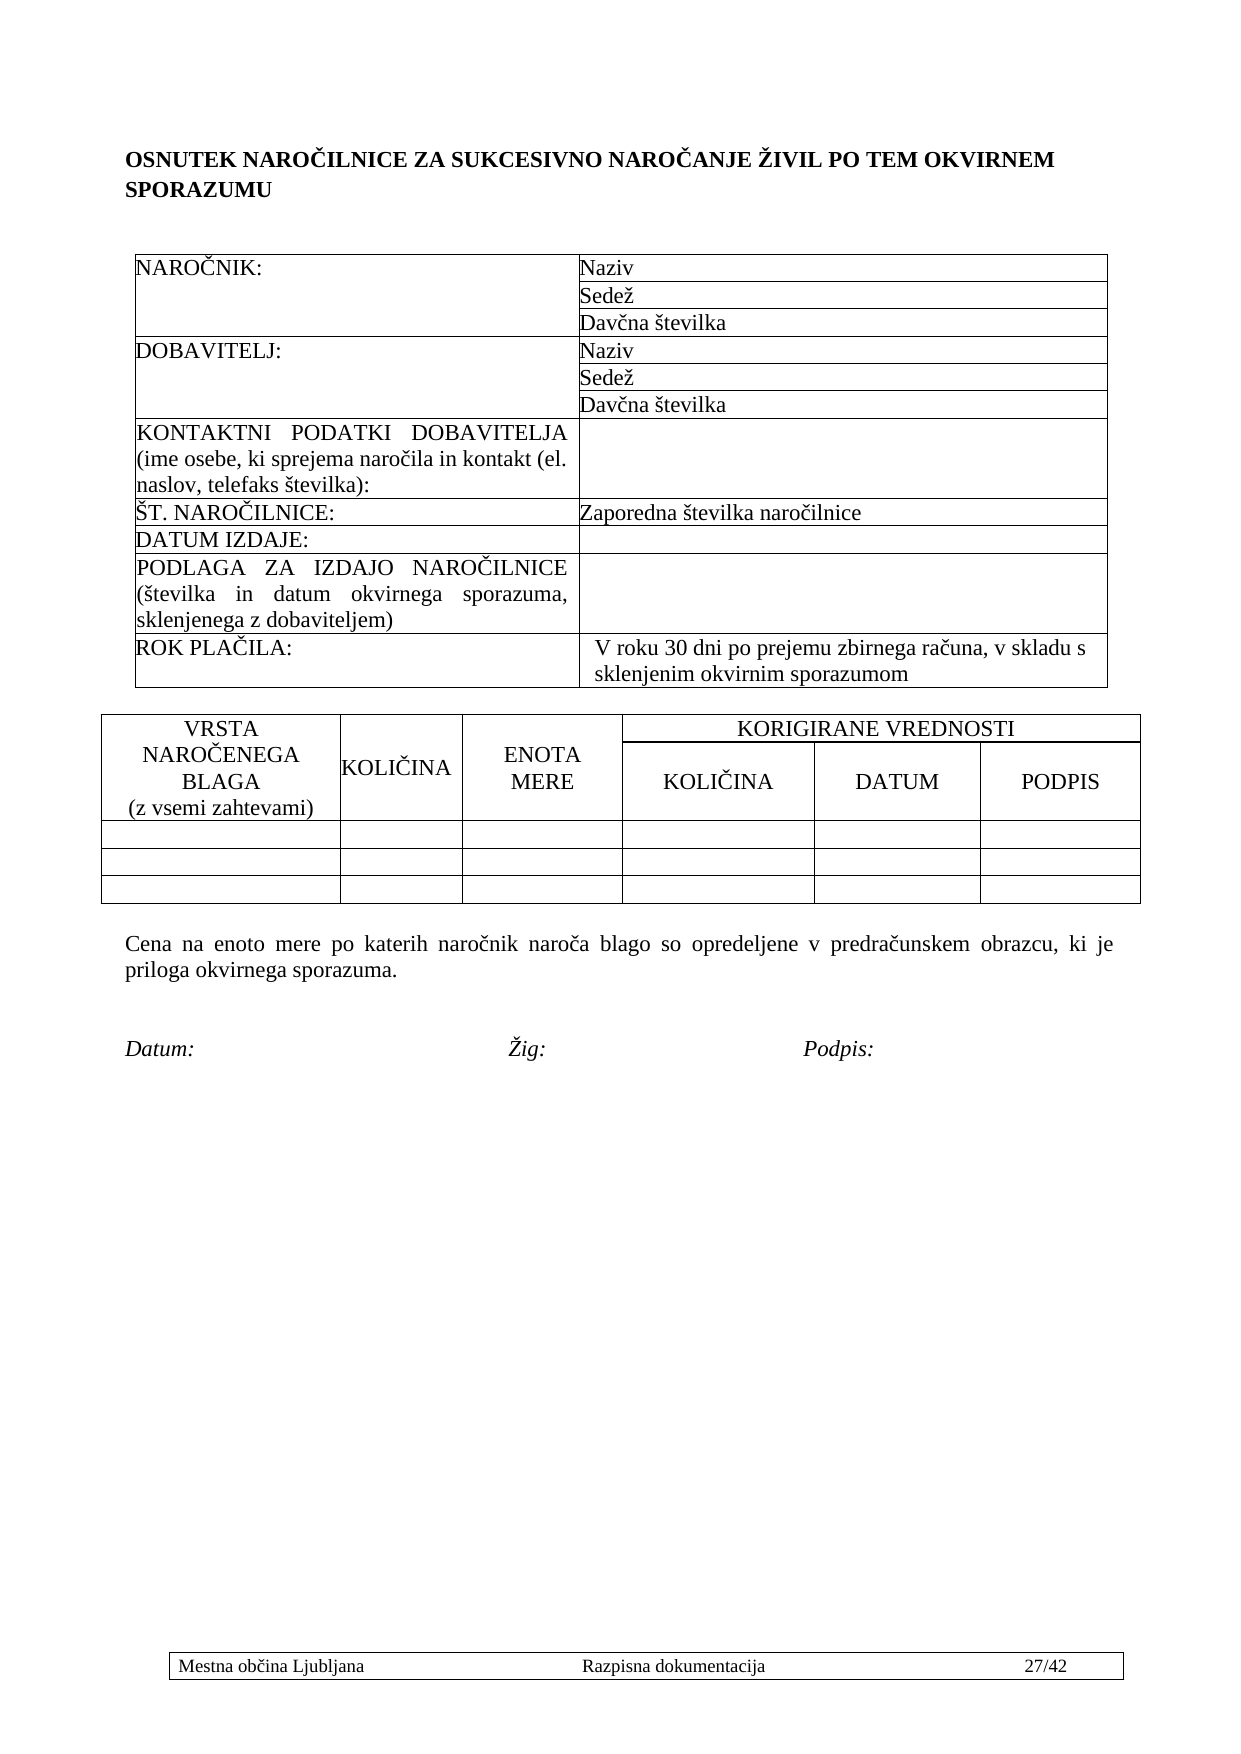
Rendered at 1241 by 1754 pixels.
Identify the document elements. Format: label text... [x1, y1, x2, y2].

table_cell [463, 876, 622, 903]
table_cell [102, 821, 340, 848]
table_cell KONTAKTNI PODATKI DOBAVITELJA (ime osebe, ki sprejema naročila in kontakt (el. naslov, telefaks številka): [136, 419, 579, 498]
table_cell [580, 526, 1107, 553]
table_cell [341, 821, 462, 848]
table_cell [341, 876, 462, 903]
table_cell PODPIS [981, 743, 1140, 820]
table_cell Sedež [580, 282, 1107, 308]
table_cell [815, 849, 980, 875]
table_cell [623, 821, 814, 848]
table_cell DOBAVITELJ: [136, 337, 579, 418]
table_cell [102, 876, 340, 903]
table_header VRSTA NAROČENEGA BLAGA (z vsemi zahtevami) [102, 715, 340, 820]
table_cell ROK PLAČILA: [136, 634, 579, 687]
table_cell Zaporedna številka naročilnice [580, 499, 1107, 525]
table_cell [102, 849, 340, 875]
table_cell [623, 876, 814, 903]
table_header KORIGIRANE VREDNOSTI [623, 715, 1140, 741]
table_cell [981, 821, 1140, 848]
table_header NAROČNIK: [136, 255, 579, 336]
table_cell [815, 821, 980, 848]
table_cell [463, 849, 622, 875]
table_header ENOTA MERE [463, 715, 622, 820]
table_header KOLIČINA [341, 715, 462, 820]
table_cell KOLIČINA [623, 743, 814, 820]
text Datum: Žig: Podpis: [125, 1035, 1115, 1062]
table_header Naziv [580, 255, 1107, 281]
table_cell ŠT. NAROČILNICE: [136, 499, 579, 525]
table_cell [580, 419, 1107, 498]
text OSNUTEK NAROČILNICE ZA SUKCESIVNO NAROČANJE ŽIVIL PO TEM OKVIRNEM SPORAZUMU [125, 146, 1115, 202]
text Cena na enoto mere po katerih naročnik naroča blago so opredeljene v predračunskem obrazcu, ki je priloga okvirnega sporazuma. [125, 930, 1115, 983]
table_cell [623, 849, 814, 875]
table_cell Davčna številka [580, 309, 1107, 336]
table_cell Sedež [580, 364, 1107, 390]
table_cell [341, 849, 462, 875]
table_cell [981, 876, 1140, 903]
table_cell V roku 30 dni po prejemu zbirnega računa, v skladu s sklenjenim okvirnim sporazumom [580, 634, 1107, 687]
table_cell [463, 821, 622, 848]
table_cell Davčna številka [580, 391, 1107, 418]
table_cell PODLAGA ZA IZDAJO NAROČILNICE (številka in datum okvirnega sporazuma, sklenjenega z dobaviteljem) [136, 554, 579, 633]
table_cell DATUM IZDAJE: [136, 526, 579, 553]
table_cell [580, 554, 1107, 633]
table_cell [815, 876, 980, 903]
table_cell [981, 849, 1140, 875]
table_cell DATUM [815, 743, 980, 820]
table_cell Naziv [580, 337, 1107, 363]
